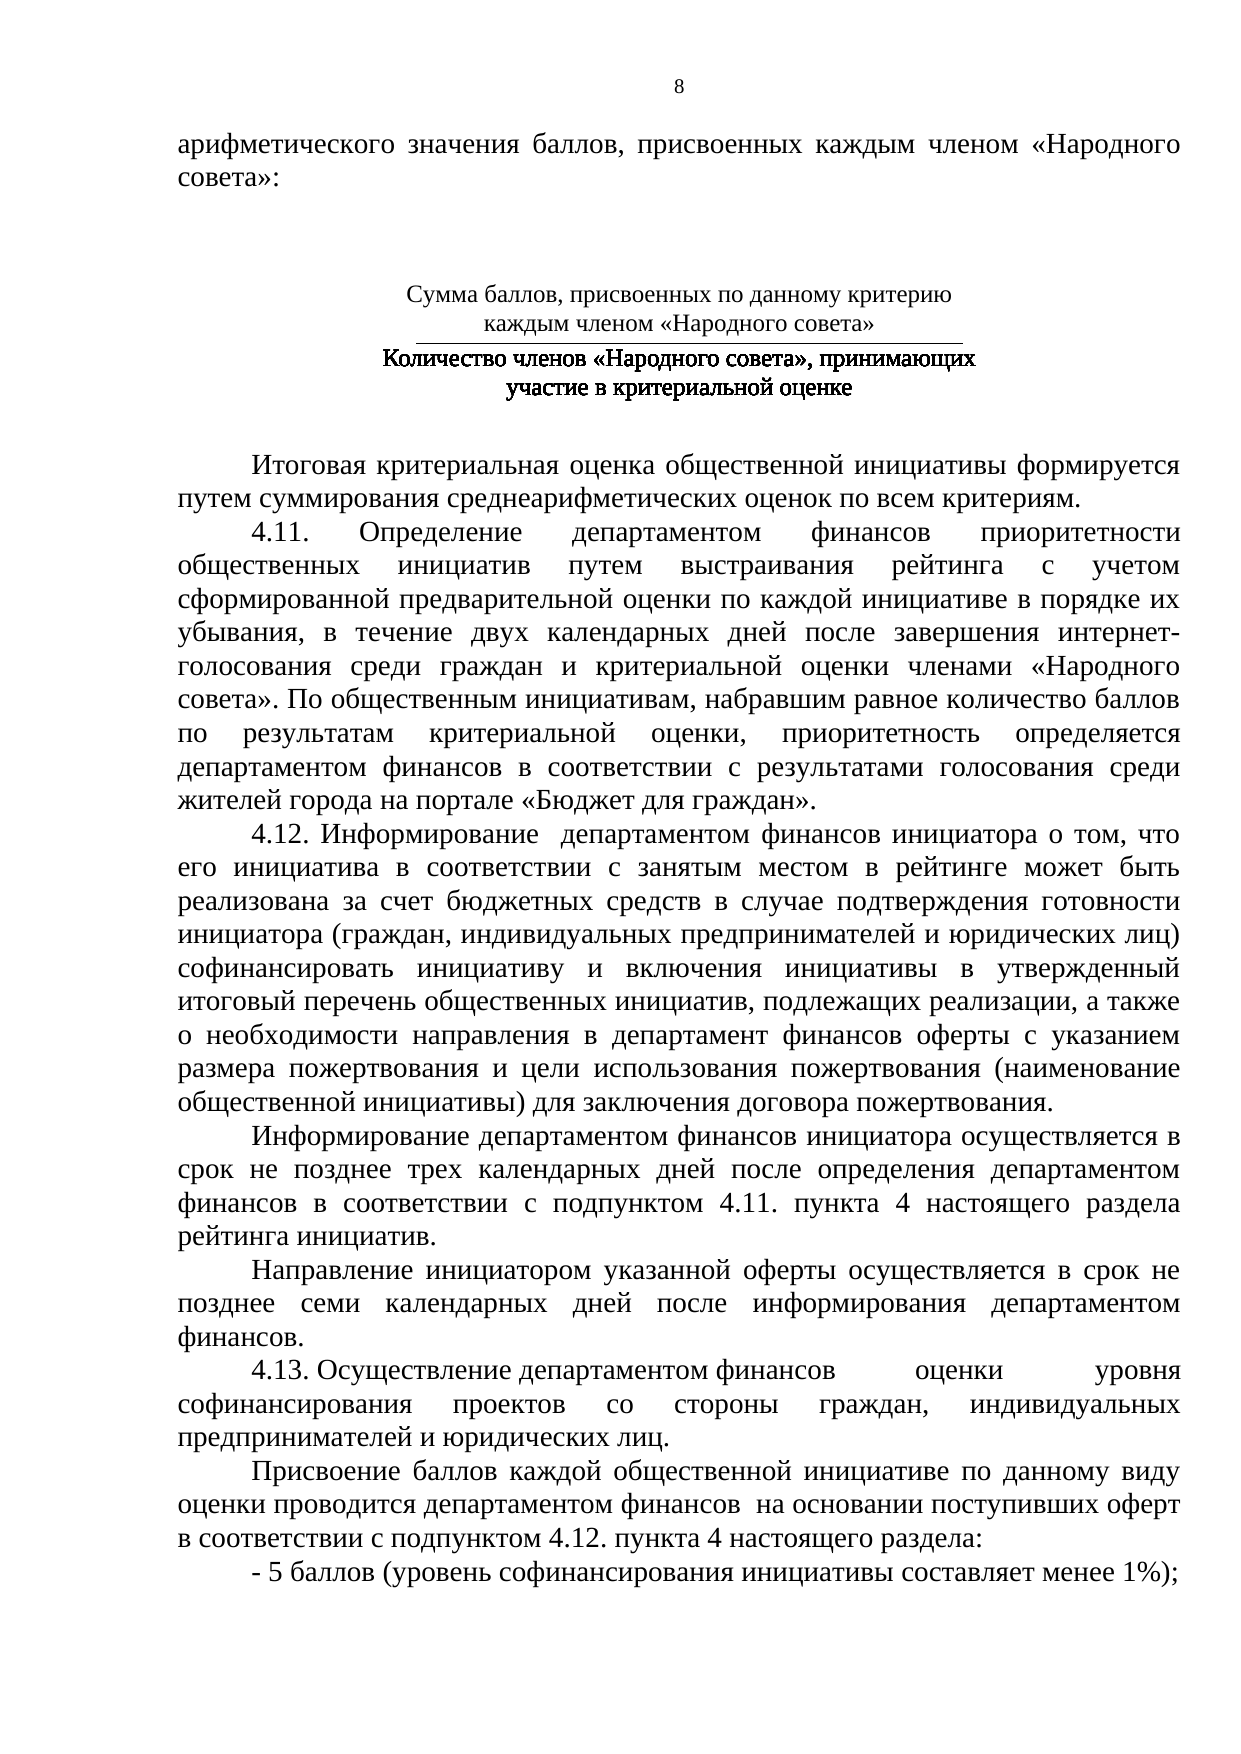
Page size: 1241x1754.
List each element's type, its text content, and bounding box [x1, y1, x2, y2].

text каждым членом «Народного совета» [177, 308, 1181, 337]
text Направление инициатором указанной оферты осуществляется в срок не позднее семи календарных дней после информирования департаментом финансов. [177, 1252, 1181, 1352]
text - 5 баллов (уровень софинансирования инициативы составляет менее 1%); [177, 1554, 1181, 1587]
text Информирование департаментом финансов инициатора осуществляется в срок не позднее трех календарных дней после определения департаментом финансов в соответствии с подпунктом 4.11. пункта 4 настоящего раздела рейтинга инициатив. [177, 1118, 1181, 1252]
text 4.13. Осуществление департаментом финансов оценки уровня софинансирования проектов со стороны граждан, индивидуальных предпринимателей и юридических лиц. [177, 1352, 1181, 1453]
text Сумма баллов, присвоенных по данному критерию [177, 279, 1181, 308]
text Присвоение баллов каждой общественной инициативе по данному виду оценки проводится департаментом финансов на основании поступивших оферт в соответствии с подпунктом 4.12. пункта 4 настоящего раздела: [177, 1453, 1181, 1554]
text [177, 126, 1181, 193]
text 4.12. Информирование департаментом финансов инициатора о том, что его инициатива в соответствии с занятым местом в рейтинге может быть реализована за счет бюджетных средств в случае подтверждения готовности инициатора (граждан, индивидуальных предпринимателей и юридических лиц) софинансировать инициативу и включения инициативы в утвержденный итоговый перечень общественных инициатив, подлежащих реализации, а также о необходимости направления в департамент финансов оферты с указанием размера пожертвования и цели использования пожертвования (наименование общественной инициативы) для заключения договора пожертвования. [177, 816, 1181, 1118]
text Итоговая критериальная оценка общественной инициативы формируется путем суммирования среднеарифметических оценок по всем критериям. [177, 337, 1181, 514]
text 4.11. Определение департаментом финансов приоритетности общественных инициатив путем выстраивания рейтинга с учетом сформированной предварительной оценки по каждой инициативе в порядке их убывания, в течение двух календарных дней после завершения интернет-голосования среди граждан и критериальной оценки членами «Народного совета». По общественным инициативам, набравшим равное количество баллов по результатам критериальной оценки, приоритетность определяется департаментом финансов в соответствии с результатами голосования среди жителей города на портале «Бюджет для граждан». [177, 514, 1181, 816]
